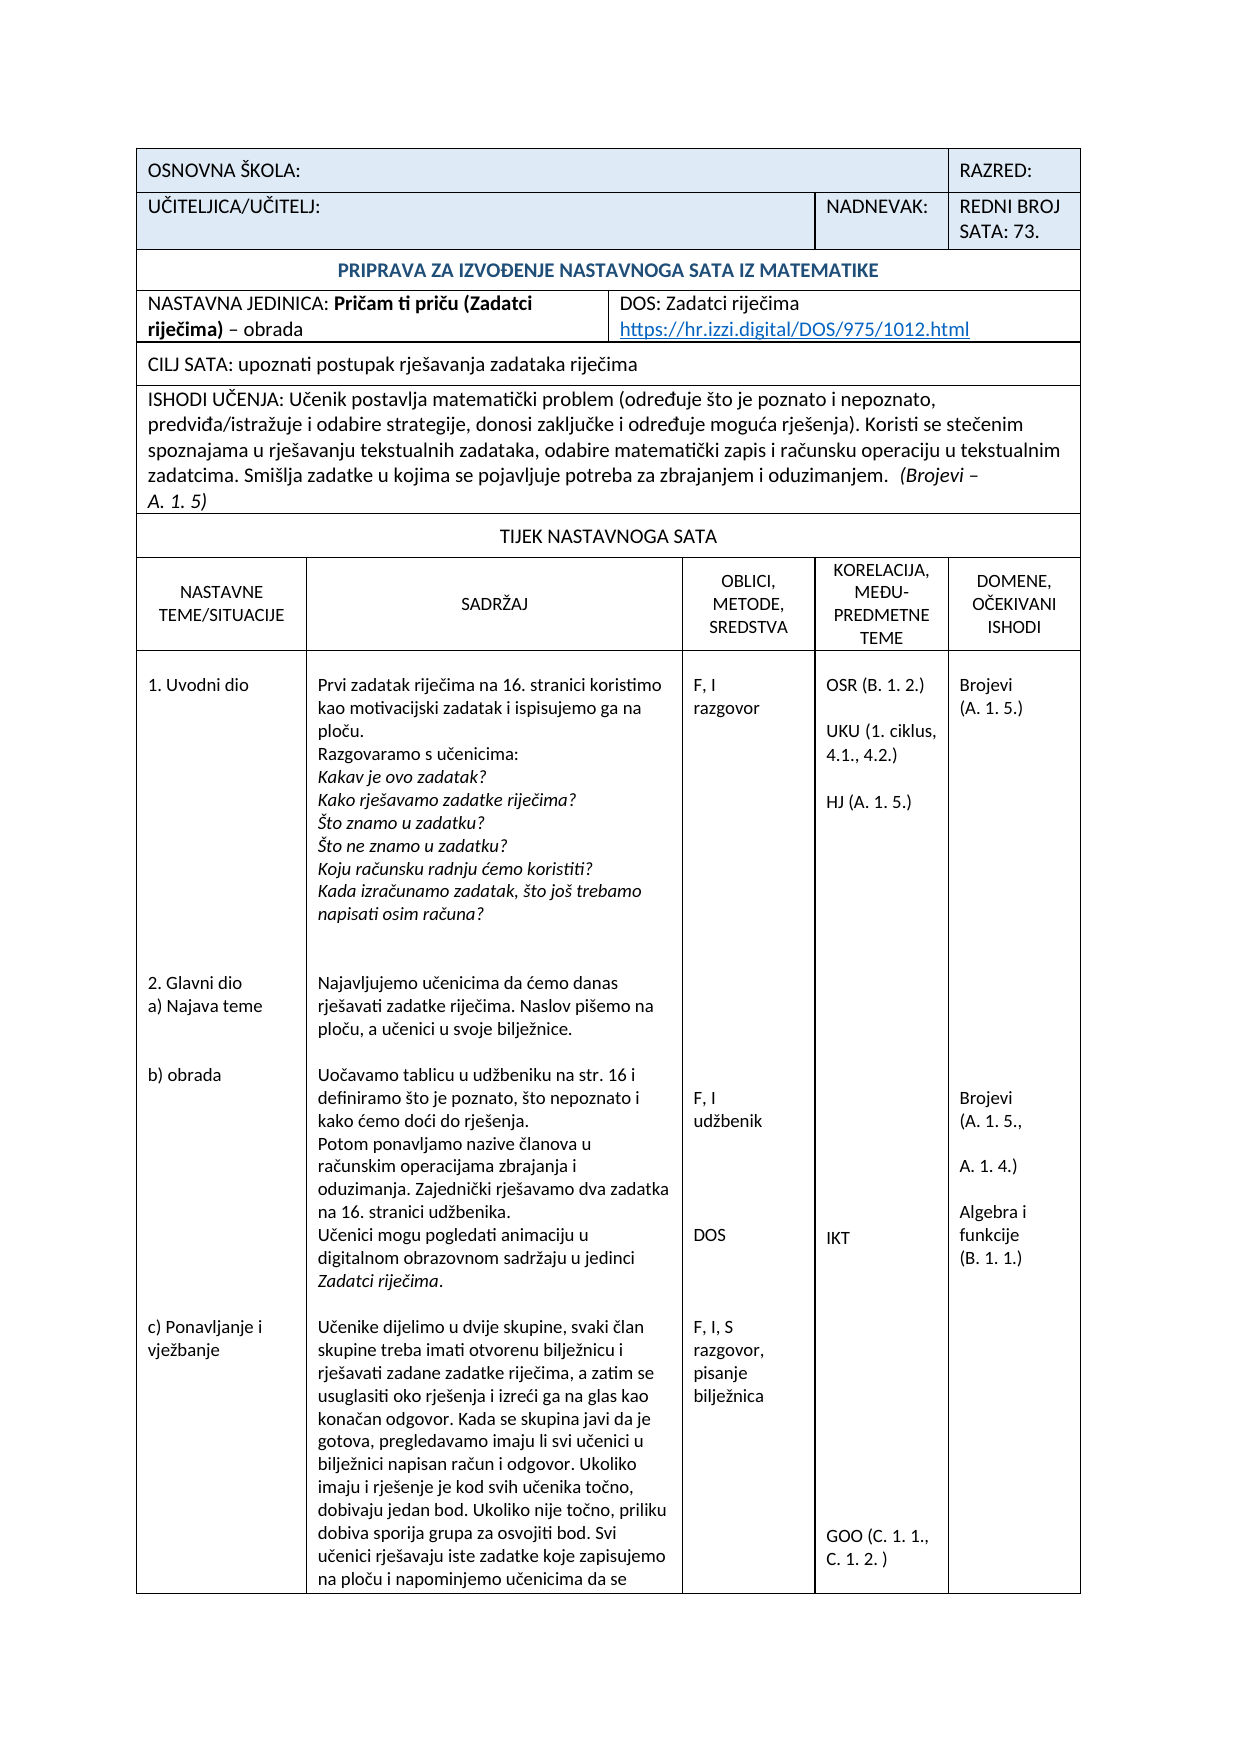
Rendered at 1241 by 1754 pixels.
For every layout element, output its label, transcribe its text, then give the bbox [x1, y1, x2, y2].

table_header RAZRED: [949, 149, 1080, 192]
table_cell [307, 651, 682, 1593]
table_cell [137, 651, 306, 1593]
table_cell NASTAVNE TEME/SITUACIJE [137, 558, 306, 649]
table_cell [683, 651, 814, 1593]
table_header OSNOVNA ŠKOLA: [137, 149, 948, 192]
table_cell PRIPRAVA ZA IZVOĐENJE NASTAVNOGA SATA IZ MATEMATIKE [137, 250, 1080, 289]
table_cell REDNI BROJ SATA: 73. [949, 193, 1080, 249]
table_cell CILJ SATA: upoznati postupak rješavanja zadataka riječima [137, 343, 1080, 385]
table_cell NASTAVNA JEDINICA: Pričam ti priču (Zadatci riječima) – obrada [137, 291, 608, 341]
table_cell NADNEVAK: [816, 193, 948, 249]
table_cell UČITELJICA/UČITELJ: [137, 193, 814, 249]
table_cell OBLICI, METODE, SREDSTVA [683, 558, 814, 649]
table_cell ISHODI UČENJA: Učenik postavlja matematički problem (određuje što je poznato i nepoznato, predviđa/istražuje i odabire strategije, donosi zaključke i određuje moguća rješenja). Koristi se stečenim spoznajama u rješavanju tekstualnih zadataka, odabire matematički zapis i računsku operaciju u tekstualnim zadatcima. Smišlja zadatke u kojima se pojavljuje potreba za zbrajanjem i oduzimanjem. (Brojevi – A. 1. 5) [137, 386, 1080, 513]
table_cell DOMENE, OČEKIVANI ISHODI [949, 558, 1080, 649]
table_cell KORELACIJA, MEĐU-PREDMETNE TEME [816, 558, 948, 649]
table_cell SADRŽAJ [307, 558, 682, 649]
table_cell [816, 651, 948, 1593]
table_cell DOS: Zadatci riječima https://hr.izzi.digital/DOS/975/1012.html [609, 291, 1080, 341]
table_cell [949, 651, 1080, 1593]
table_cell TIJEK NASTAVNOGA SATA [137, 514, 1080, 557]
